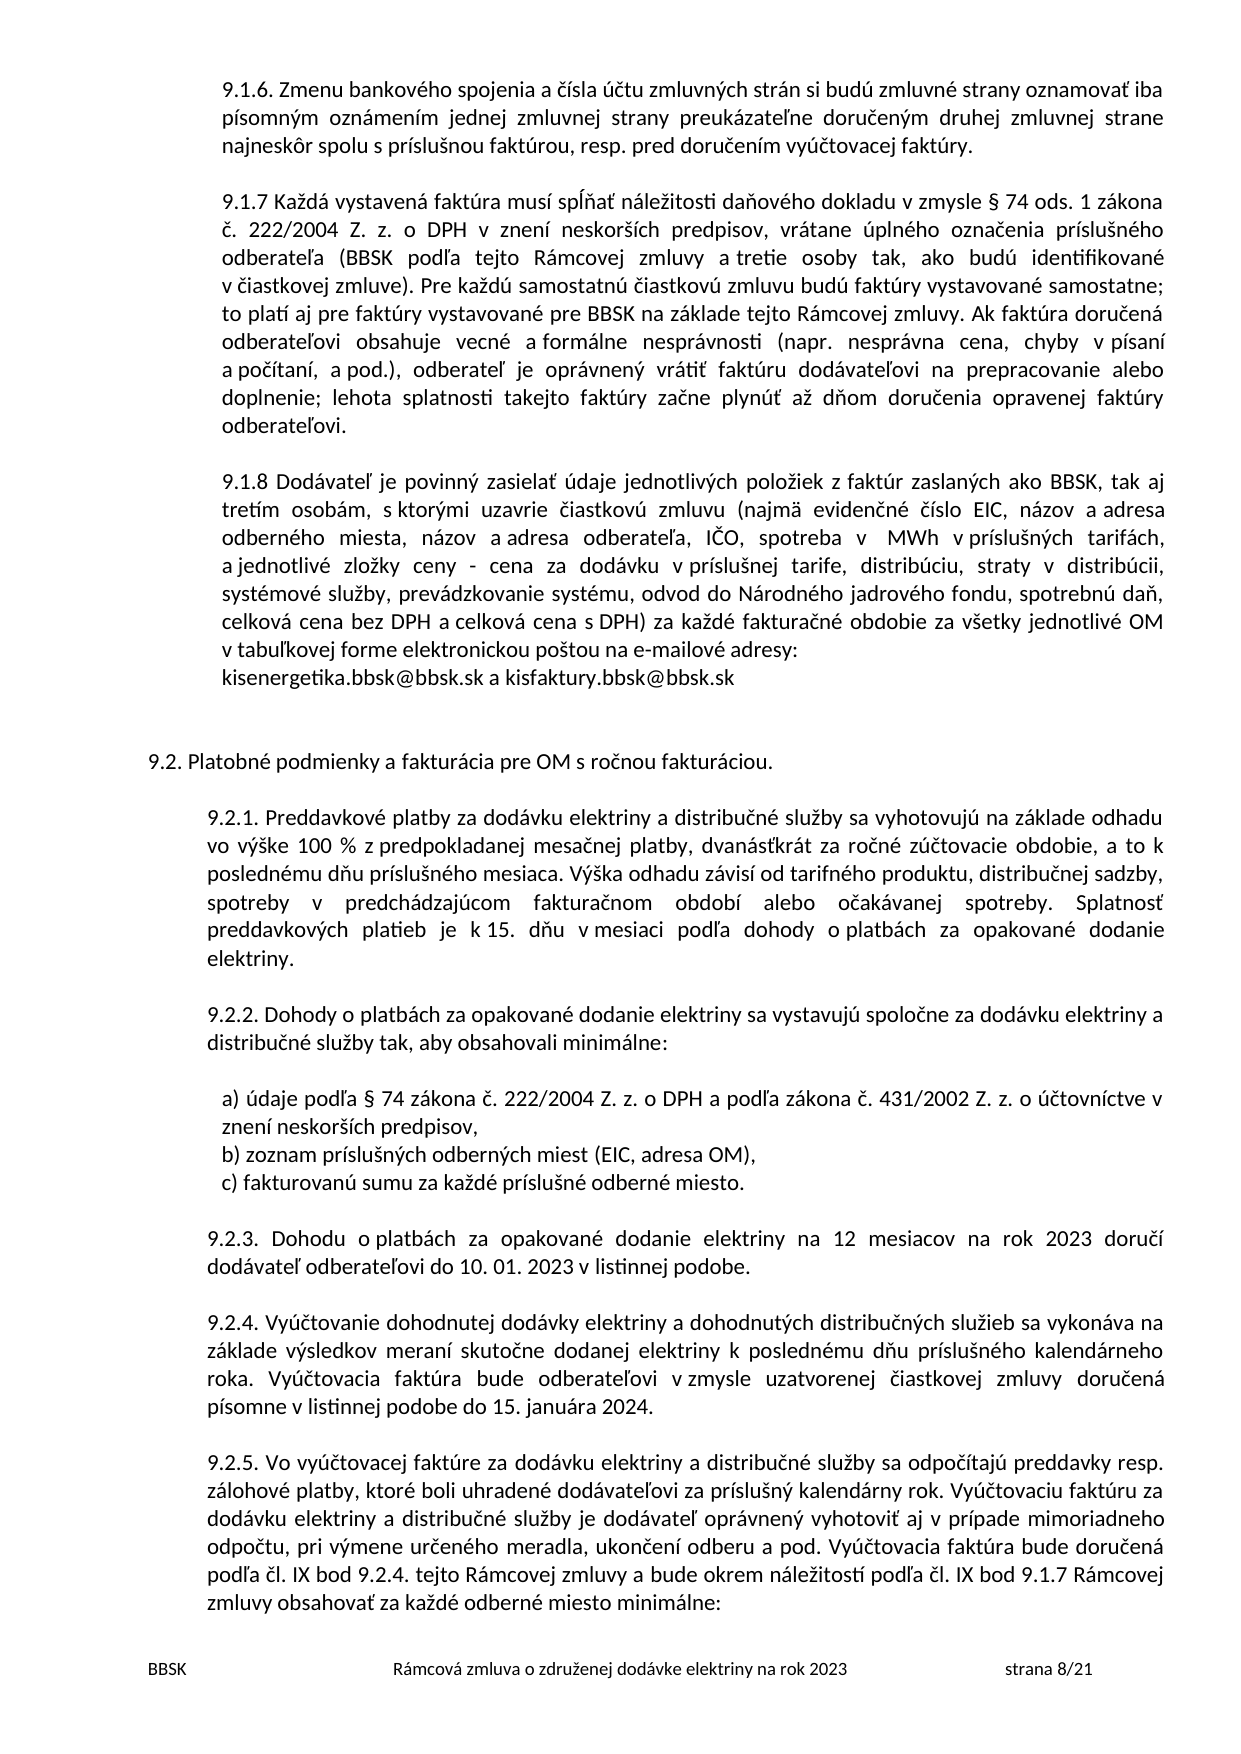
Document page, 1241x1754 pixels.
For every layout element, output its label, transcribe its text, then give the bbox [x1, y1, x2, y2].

text b) zoznam príslušných odberných miest (EIC, adresa OM), [148, 1140, 1165, 1168]
text 9.2.5. Vo vyúčtovacej faktúre za dodávku elektriny a distribučné služby sa odpočítajú preddavky resp. zálohové platby, ktoré boli uhradené dodávateľovi za príslušný kalendárny rok. Vyúčtovaciu faktúru za dodávku elektriny a distribučné služby je dodávateľ oprávnený vyhotoviť aj v prípade mimoriadneho odpočtu, pri výmene určeného meradla, ukončení odberu a pod. Vyúčtovacia faktúra bude doručená podľa čl. IX bod 9.2.4. tejto Rámcovej zmluvy a bude okrem náležitostí podľa čl. IX bod 9.1.7 Rámcovej zmluvy obsahovať za každé odberné miesto minimálne: [207, 1448, 1165, 1616]
text 9.1.8 Dodávateľ je povinný zasielať údaje jednotlivých položiek z faktúr zaslaných ako BBSK, tak aj tretím osobám, s ktorými uzavrie čiastkovú zmluvu (najmä evidenčné číslo EIC, názov a adresa odberného miesta, názov a adresa odberateľa, IČO, spotreba v MWh v príslušných tarifách, a jednotlivé zložky ceny - cena za dodávku v príslušnej tarife, distribúciu, straty v distribúcii, systémové služby, prevádzkovanie systému, odvod do Národného jadrového fondu, spotrebnú daň, celková cena bez DPH a celková cena s DPH) za každé fakturačné obdobie za všetky jednotlivé OM v tabuľkovej forme elektronickou poštou na e-mailové adresy: [222, 467, 1165, 663]
text 9.2.4. Vyúčtovanie dohodnutej dodávky elektriny a dohodnutých distribučných služieb sa vykonáva na základe výsledkov meraní skutočne dodanej elektriny k poslednému dňu príslušného kalendárneho roka. Vyúčtovacia faktúra bude odberateľovi v zmysle uzatvorenej čiastkovej zmluvy doručená písomne v listinnej podobe do 15. januára 2024. [207, 1308, 1165, 1420]
text 9.2.3. Dohodu o platbách za opakované dodanie elektriny na 12 mesiacov na rok 2023 doručí dodávateľ odberateľovi do 10. 01. 2023 v listinnej podobe. [207, 1224, 1165, 1280]
text a) údaje podľa § 74 zákona č. 222/2004 Z. z. o DPH a podľa zákona č. 431/2002 Z. z. o účtovníctve v znení neskorších predpisov, [148, 1084, 1165, 1140]
text 9.2.2. Dohody o platbách za opakované dodanie elektriny sa vystavujú spoločne za dodávku elektriny a distribučné služby tak, aby obsahovali minimálne: [207, 1000, 1165, 1056]
text 9.2. Platobné podmienky a fakturácia pre OM s ročnou fakturáciou. [148, 747, 1165, 776]
text kisenergetika.bbsk@bbsk.sk a kisfaktury.bbsk@bbsk.sk [222, 663, 1165, 691]
text c) fakturovanú sumu za každé príslušné odberné miesto. [148, 1168, 1165, 1196]
text 9.1.7 Každá vystavená faktúra musí spĺňať náležitosti daňového dokladu v zmysle § 74 ods. 1 zákona č. 222/2004 Z. z. o DPH v znení neskorších predpisov, vrátane úplného označenia príslušného odberateľa (BBSK podľa tejto Rámcovej zmluvy a tretie osoby tak, ako budú identifikované v čiastkovej zmluve). Pre každú samostatnú čiastkovú zmluvu budú faktúry vystavované samostatne; to platí aj pre faktúry vystavované pre BBSK na základe tejto Rámcovej zmluvy. Ak faktúra doručená odberateľovi obsahuje vecné a formálne nesprávnosti (napr. nesprávna cena, chyby v písaní a počítaní, a pod.), odberateľ je oprávnený vrátiť faktúru dodávateľovi na prepracovanie alebo doplnenie; lehota splatnosti takejto faktúry začne plynúť až dňom doručenia opravenej faktúry odberateľovi. [222, 187, 1165, 439]
text 9.2.1. Preddavkové platby za dodávku elektriny a distribučné služby sa vyhotovujú na základe odhadu vo výške 100 % z predpokladanej mesačnej platby, dvanásťkrát za ročné zúčtovacie obdobie, a to k poslednému dňu príslušného mesiaca. Výška odhadu závisí od tarifného produktu, distribučnej sadzby, spotreby v predchádzajúcom fakturačnom období alebo očakávanej spotreby. Splatnosť preddavkových platieb je k 15. dňu v mesiaci podľa dohody o platbách za opakované dodanie elektriny. [207, 803, 1165, 972]
text 9.1.6. Zmenu bankového spojenia a čísla účtu zmluvných strán si budú zmluvné strany oznamovať iba písomným oznámením jednej zmluvnej strany preukázateľne doručeným druhej zmluvnej strane najneskôr spolu s príslušnou faktúrou, resp. pred doručením vyúčtovacej faktúry. [222, 75, 1165, 159]
